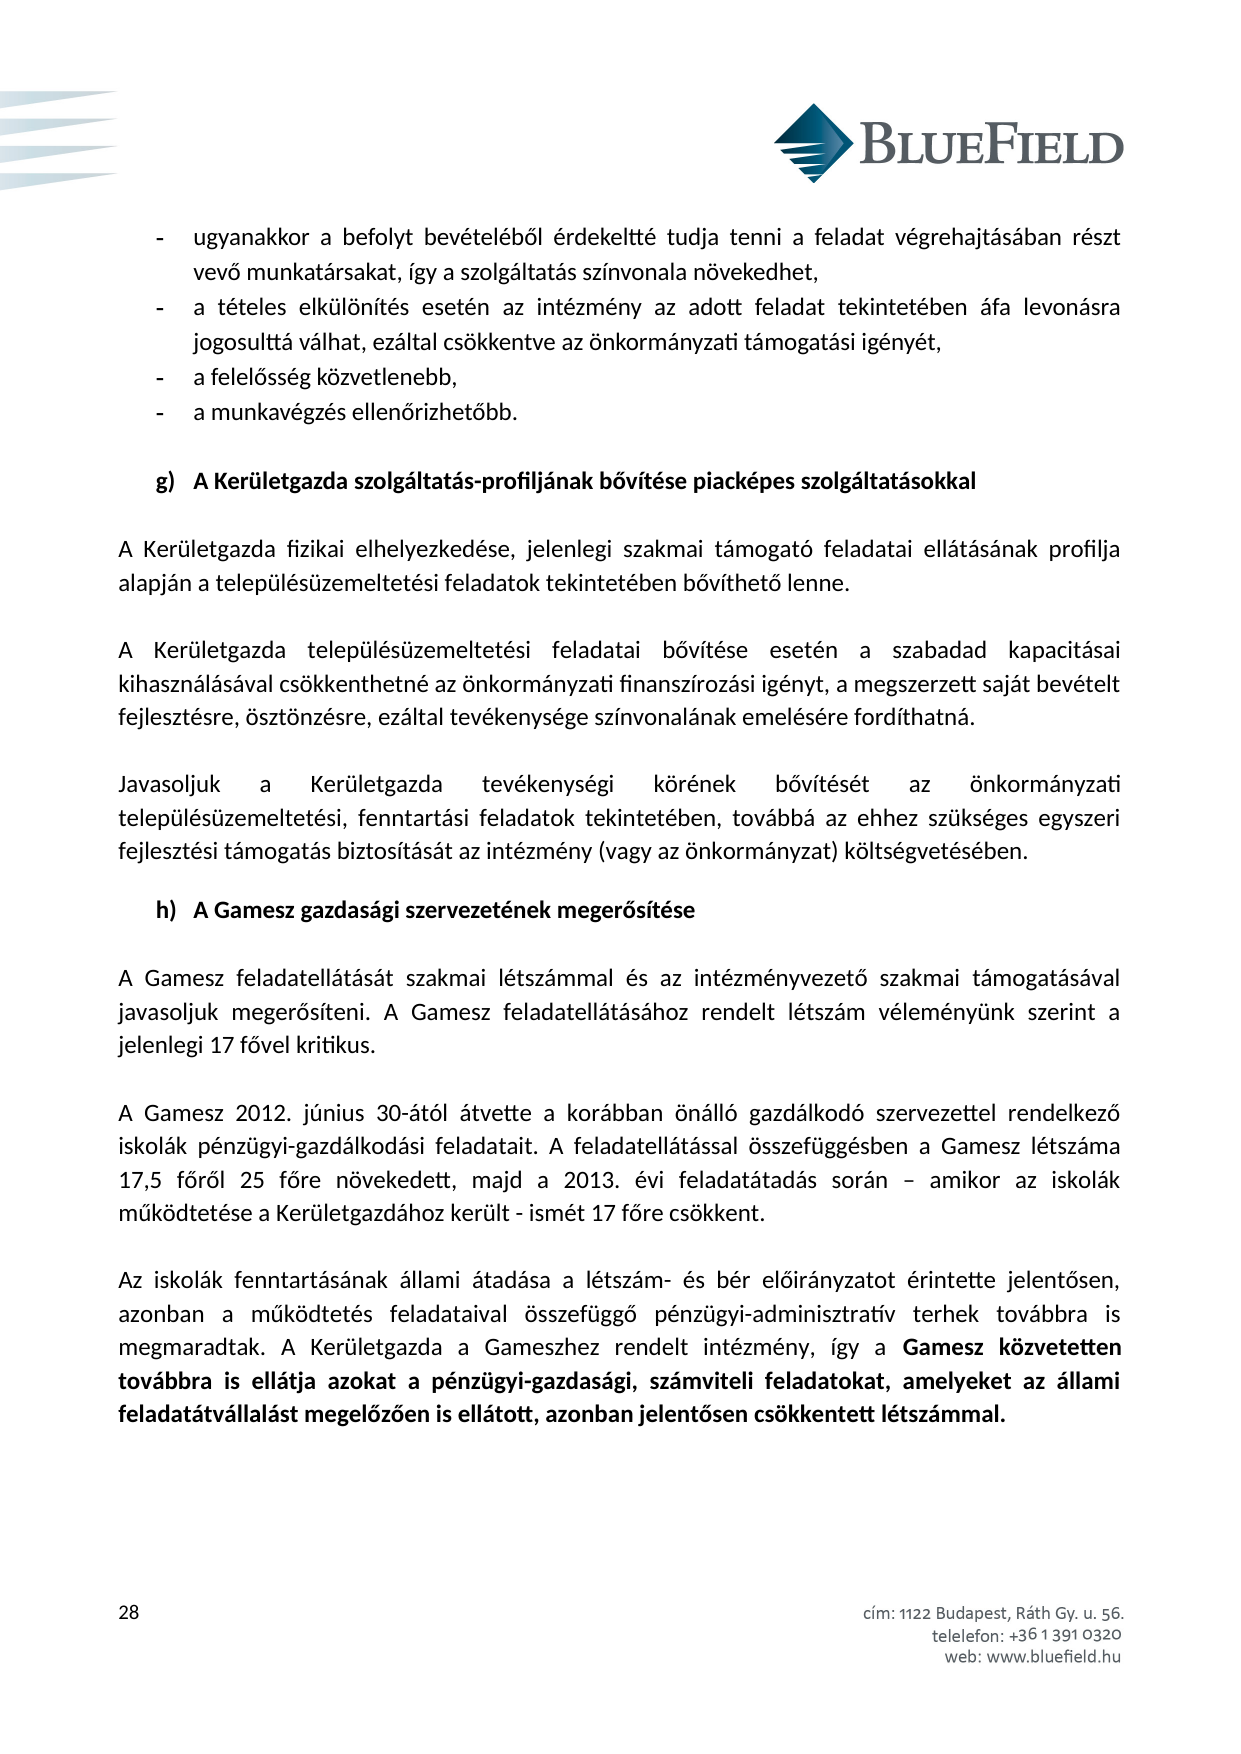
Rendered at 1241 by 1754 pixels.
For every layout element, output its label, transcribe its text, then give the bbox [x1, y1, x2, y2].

list a felelősség közvetlenebb, [156, 362, 1122, 392]
text A Kerületgazda településüzemeltetési feladatai bővítése esetén a szabadad kapacitásai kihasználásával csökkenthetné az önkormányzati finanszírozási igényt, a megszerzett saját bevételt fejlesztésre, ösztönzésre, ezáltal tevékenysége színvonalának emelésére fordíthatná. [118, 634, 1122, 732]
text Javasoljuk a Kerületgazda tevékenységi körének bővítését az önkormányzati településüzemeltetési, fenntartási feladatok tekintetében, továbbá az ehhez szükséges egyszeri fejlesztési támogatás biztosítását az intézmény (vagy az önkormányzat) költségvetésében. [118, 768, 1122, 866]
text A Gamesz 2012. június 30-ától átvette a korábban önálló gazdálkodó szervezettel rendelkező iskolák pénzügyi-gazdálkodási feladatait. A feladatellátással összefüggésben a Gamesz létszáma 17,5 főről 25 főre növekedett, majd a 2013. évi feladatátadás során – amikor az iskolák működtetése a Kerületgazdához került - ismét 17 főre csökkent. [118, 1097, 1122, 1228]
list a munkavégzés ellenőrizhetőbb. [156, 397, 1122, 427]
list A Kerületgazda szolgáltatás-profiljának bővítése piacképes szolgáltatásokkal [156, 465, 1122, 496]
text A Gamesz feladatellátását szakmai létszámmal és az intézményvezető szakmai támogatásával javasoljuk megerősíteni. A Gamesz feladatellátásához rendelt létszám véleményünk szerint a jelenlegi 17 fővel kritikus. [118, 963, 1122, 1060]
text A Kerületgazda fizikai elhelyezkedése, jelenlegi szakmai támogató feladatai ellátásának profilja alapján a településüzemeltetési feladatok tekintetében bővíthető lenne. [118, 534, 1122, 598]
list a tételes elkülönítés esetén az intézmény az adott feladat tekintetében áfa levonásra jogosulttá válhat, ezáltal csökkentve az önkormányzati támogatási igényét, [156, 292, 1122, 357]
list A Gamesz gazdasági szervezetének megerősítése [156, 894, 1122, 924]
text Az iskolák fenntartásának állami átadása a létszám- és bér előirányzatot érintette jelentősen, azonban a működtetés feladataival összefüggő pénzügyi-adminisztratív terhek továbbra is megmaradtak. A Kerületgazda a Gameszhez rendelt intézmény, így a Gamesz közvetetten továbbra is ellátja azokat a pénzügyi-gazdasági, számviteli feladatokat, amelyeket az állami feladatátvállalást megelőzően is ellátott, azonban jelentősen csökkentett létszámmal. [118, 1264, 1122, 1429]
list ugyanakkor a befolyt bevételéből érdekeltté tudja tenni a feladat végrehajtásában részt vevő munkatársakat, így a szolgáltatás színvonala növekedhet, [156, 222, 1122, 287]
picture [0, 0, 1240, 1754]
